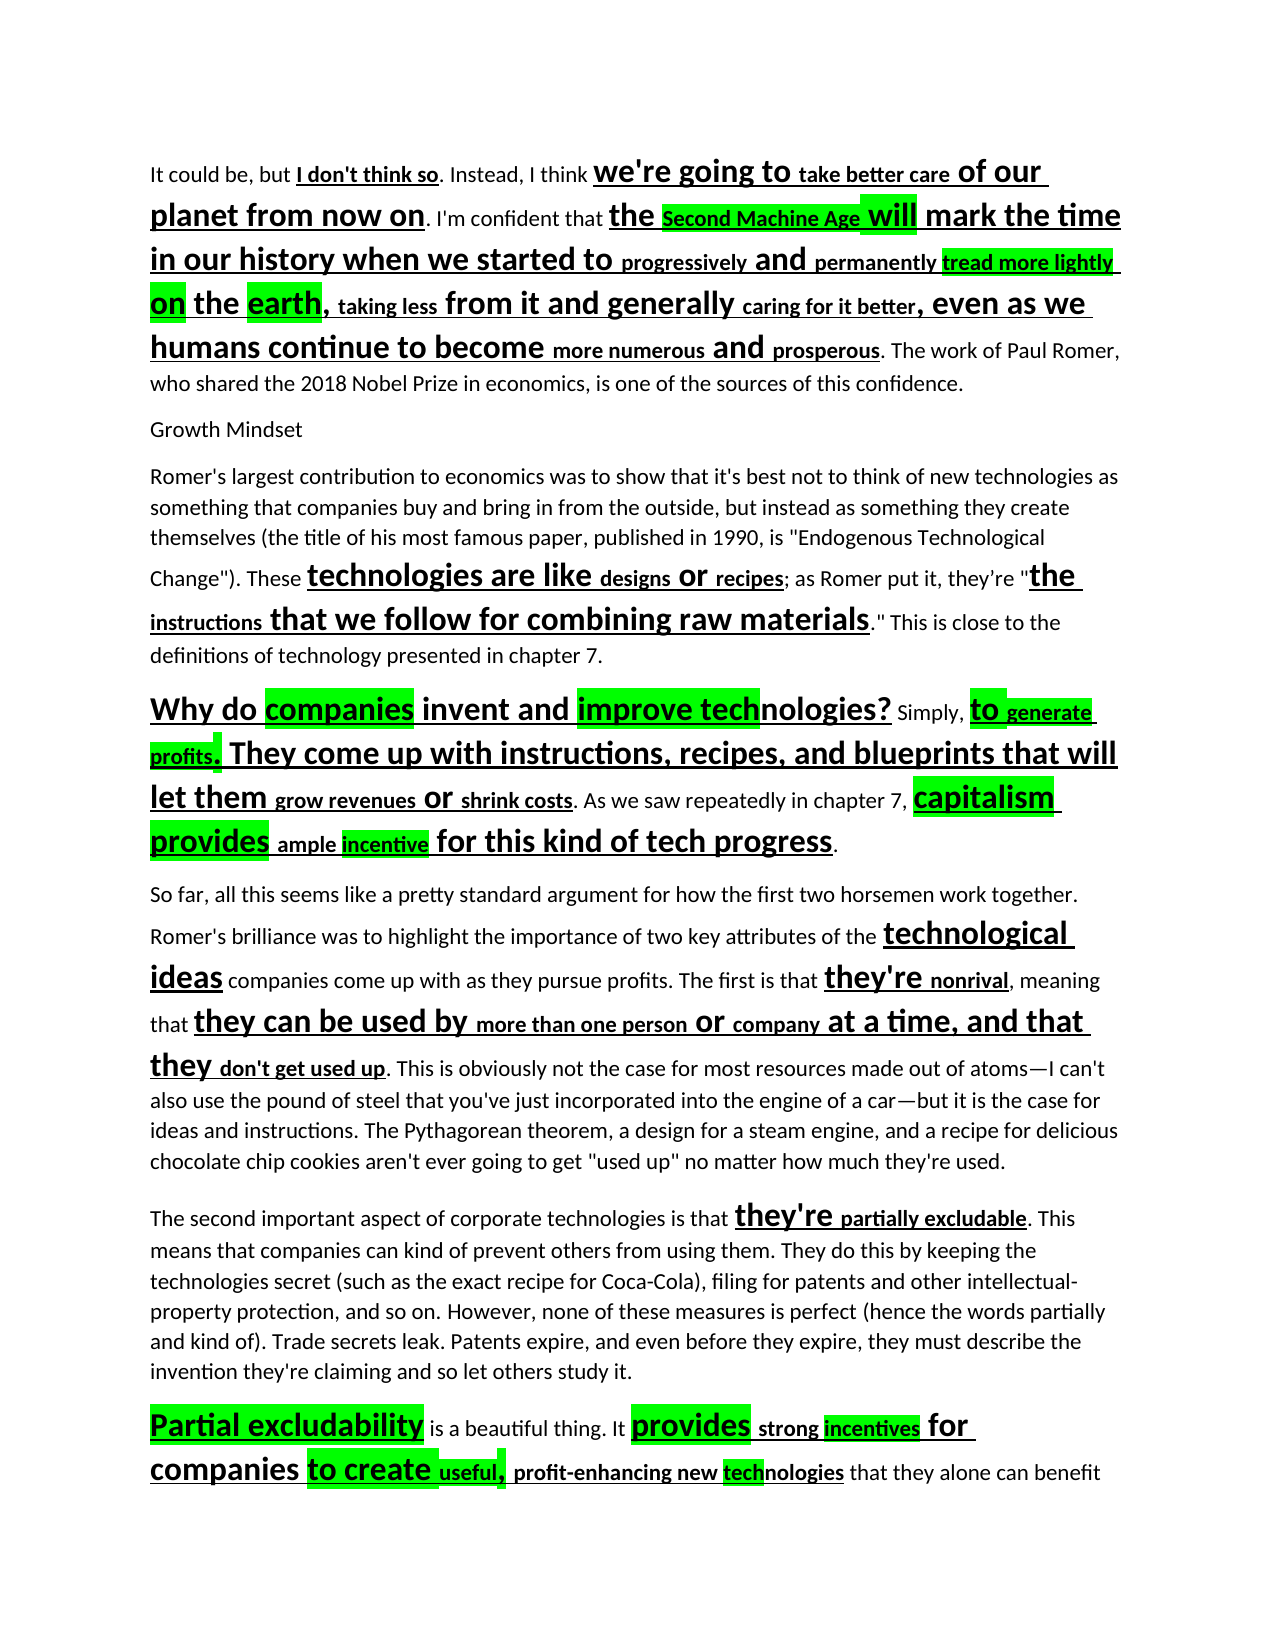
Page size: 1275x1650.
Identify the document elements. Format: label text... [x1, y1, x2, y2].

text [150, 1404, 1125, 1489]
text Why do companies invent and improve technologies? Simply, to generate profits. They come up with instructions, recipes, and blueprints that will let them grow revenues or shrink costs. As we saw repeatedly in chapter 7, capitalism provides ample incentive for this kind of tech progress. [150, 688, 1125, 861]
text It could be, but I don't think so. Instead, I think we're going to take better care of our planet from now on. I'm confident that the Second Machine Age will mark the time in our history when we started to progressively and permanently tread more lightly on the earth, taking less from it and generally caring for it better, even as we humans continue to become more numerous and prosperous. The work of Paul Romer, who shared the 2018 Nobel Prize in economics, is one of the sources of this confidence. [150, 150, 1125, 397]
text Romer's largest contribution to economics was to show that it's best not to think of new technologies as something that companies buy and bring in from the outside, but instead as something they create themselves (the title of his most famous paper, published in 1990, is "Endogenous Technological Change"). These technologies are like designs or recipes; as Romer put it, they’re "the instructions that we follow for combining raw materials." This is close to the definitions of technology presented in chapter 7. [150, 462, 1125, 669]
text The second important aspect of corporate technologies is that they're partially excludable. This means that companies can kind of prevent others from using them. They do this by keeping the technologies secret (such as the exact recipe for Coca-Cola), filing for patents and other intellectual-property protection, and so on. However, none of these measures is perfect (hence the words partially and kind of). Trade secrets leak. Patents expire, and even before they expire, they must describe the invention they're claiming and so let others study it. [150, 1194, 1125, 1386]
text So far, all this seems like a pretty standard argument for how the first two horsemen work together. Romer's brilliance was to highlight the importance of two key attributes of the technological ideas companies come up with as they pursue profits. The first is that they're nonrival, meaning that they can be used by more than one person or company at a time, and that they don't get used up. This is obviously not the case for most resources made out of atoms—I can't also use the pound of steel that you've just incorporated into the engine of a car—but it is the case for ideas and instructions. The Pythagorean theorem, a design for a steam engine, and a recipe for delicious chocolate chip cookies aren't ever going to get "used up" no matter how much they're used. [150, 880, 1125, 1175]
text Growth Mindset [150, 416, 1125, 444]
